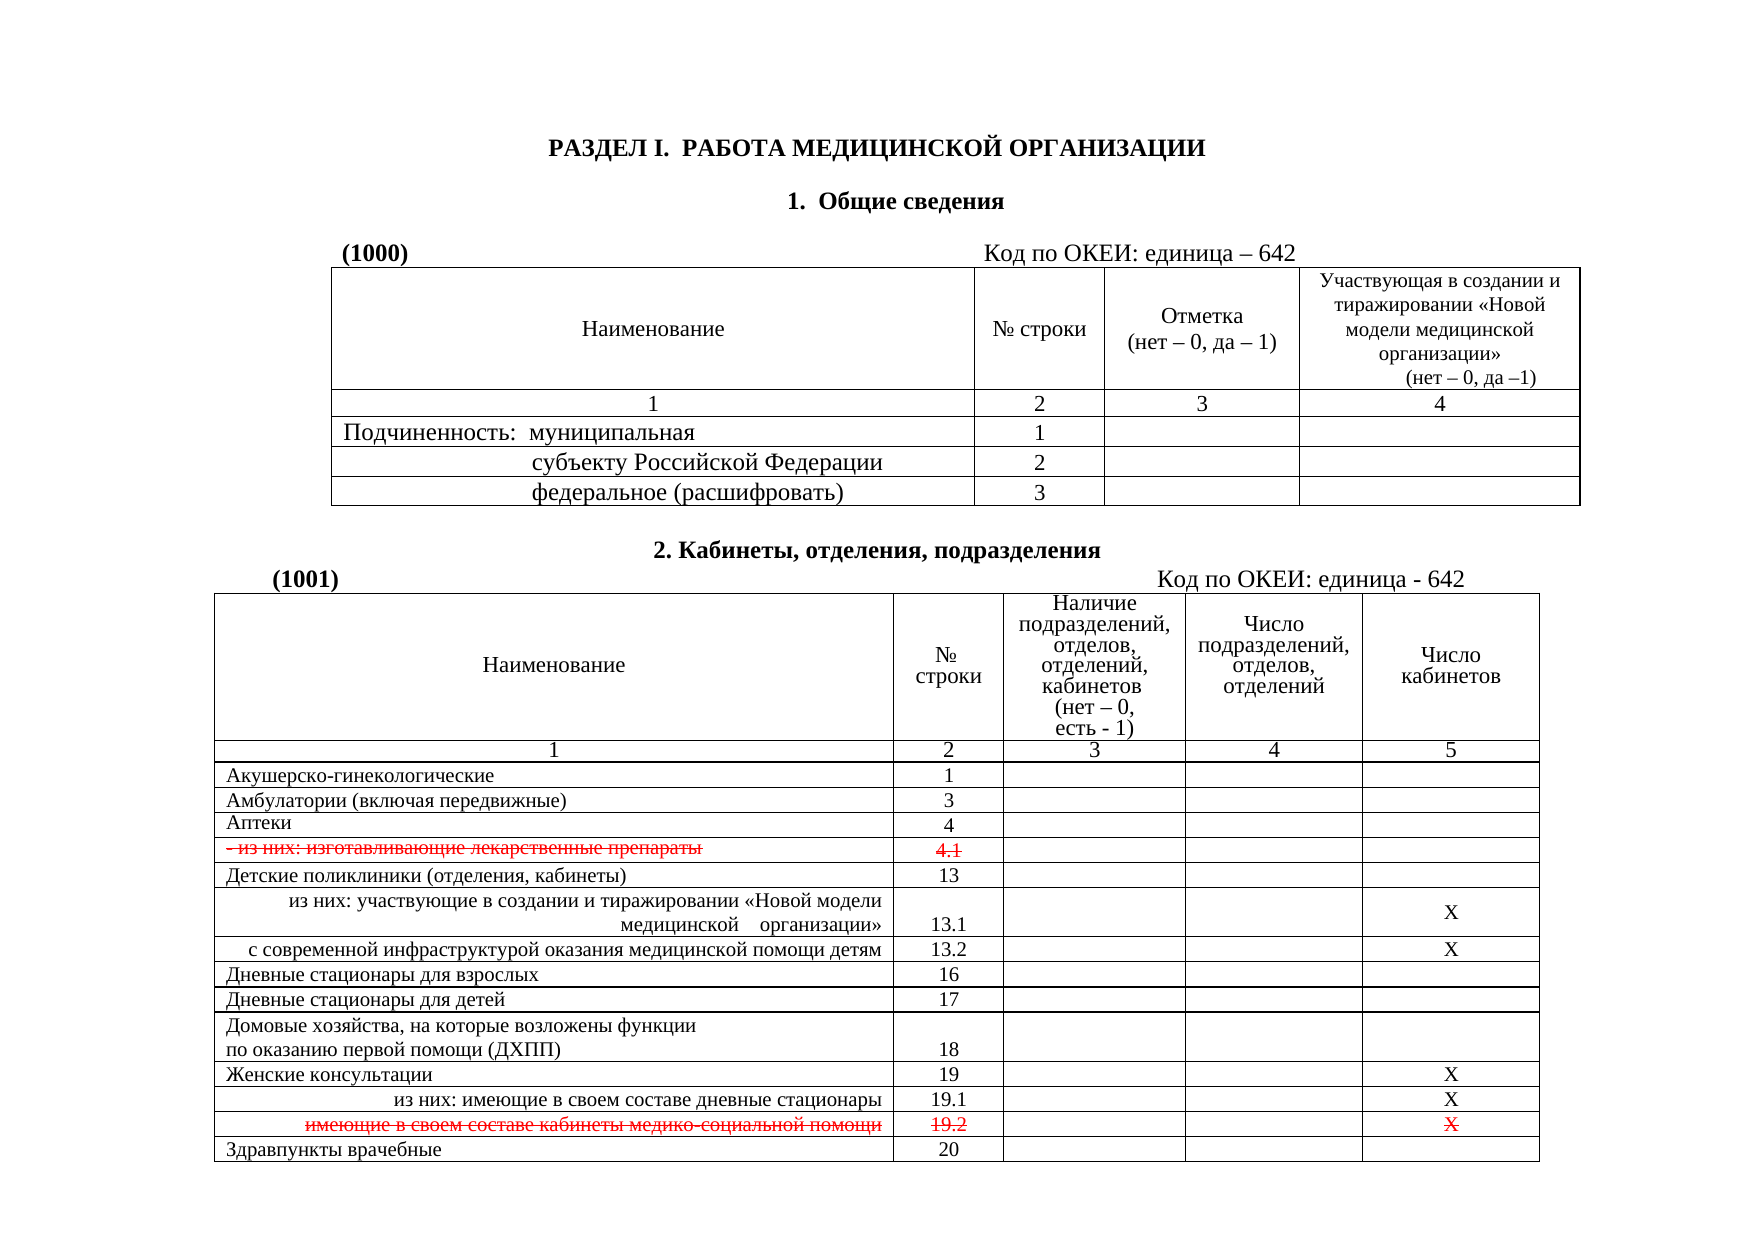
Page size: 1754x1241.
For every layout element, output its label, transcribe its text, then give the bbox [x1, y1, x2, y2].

table_cell Женские консультации [215, 1062, 893, 1086]
table_header Число подразделений, отделов, отделений [1186, 594, 1362, 739]
table_cell Дневные стационары для взрослых [215, 962, 893, 986]
table_cell Дневные стационары для детей [215, 988, 893, 1011]
table_cell 1 [215, 741, 893, 761]
table_cell [1186, 988, 1362, 1011]
table_cell [1186, 1112, 1362, 1136]
table_cell [1300, 417, 1579, 446]
table_cell 4.1 [894, 838, 1003, 862]
table_header Число кабинетов [1363, 594, 1539, 739]
text 1. Общие сведения [156, 186, 1636, 214]
table_cell [1186, 1087, 1362, 1111]
table_cell 13 [894, 863, 1003, 887]
table_cell 1 [894, 763, 1003, 787]
table_header № строки [975, 268, 1104, 389]
table_header Участвующая в создании и тиражировании «Новой модели медицинской организации» (нет – 0, да –1) [1300, 268, 1579, 389]
table_cell Детские поликлиники (отделения, кабинеты) [215, 863, 893, 887]
table_header Наименование [215, 594, 893, 739]
table_cell Аптеки [215, 813, 893, 837]
table_cell 2 [894, 741, 1003, 761]
text РАЗДЕЛ I. РАБОТА МЕДИЦИНСКОЙ ОРГАНИЗАЦИИ [118, 133, 1636, 162]
table_cell с современной инфраструктурой оказания медицинской помощи детям [215, 937, 893, 961]
table_cell [1363, 763, 1539, 787]
list Код по ОКЕИ: единица – 642 [342, 238, 1636, 267]
table_cell [1004, 1013, 1185, 1061]
table_cell [1363, 838, 1539, 862]
table_cell [1186, 863, 1362, 887]
table_cell Подчиненность: муниципальная [332, 417, 974, 446]
table_cell Х [1363, 1087, 1539, 1111]
table_cell 19 [894, 1062, 1003, 1086]
table_cell Здравпункты врачебные [215, 1137, 893, 1161]
table_header Наименование [332, 268, 974, 389]
table_cell [1004, 788, 1185, 812]
table_cell субъекту Российской Федерации [332, 447, 974, 476]
table_cell [1004, 1137, 1185, 1161]
table_cell 2 [975, 390, 1104, 416]
table_cell [1186, 763, 1362, 787]
table_cell 3 [894, 788, 1003, 812]
table_cell [1186, 813, 1362, 837]
table_cell Амбулатории (включая передвижные) [215, 788, 893, 812]
table_cell [1186, 937, 1362, 961]
table_cell 3 [1004, 741, 1185, 761]
table_cell [1363, 988, 1539, 1011]
table_cell [1004, 988, 1185, 1011]
table_cell 17 [894, 988, 1003, 1011]
table_cell 20 [894, 1137, 1003, 1161]
table_cell [1186, 888, 1362, 936]
table_cell [1004, 863, 1185, 887]
table_cell 4 [894, 813, 1003, 837]
table_cell 1 [332, 390, 974, 416]
table_cell [1004, 888, 1185, 936]
table_cell 4 [1300, 390, 1579, 416]
table_cell 18 [894, 1013, 1003, 1061]
table_cell 3 [975, 477, 1104, 505]
table_cell [1186, 962, 1362, 986]
table_cell [1004, 1062, 1185, 1086]
table_cell 3 [1105, 390, 1299, 416]
table_cell Х [1363, 888, 1539, 936]
table_cell Х [1363, 1112, 1539, 1136]
table_cell [1186, 1062, 1362, 1086]
table_cell 13.2 [894, 937, 1003, 961]
table_cell [1004, 962, 1185, 986]
table_cell [1363, 813, 1539, 837]
table_cell [1105, 477, 1299, 505]
table_cell 19.1 [894, 1087, 1003, 1111]
table_cell Х [1363, 1062, 1539, 1086]
table_cell [1186, 838, 1362, 862]
table_cell 16 [894, 962, 1003, 986]
table_cell из них: участвующие в создании и тиражировании «Новой модели медицинской организации» [215, 888, 893, 936]
table_cell [1300, 477, 1579, 505]
table_cell Домовые хозяйства, на которые возложены функции по оказанию первой помощи (ДХПП) [215, 1013, 893, 1061]
table_cell [1186, 1137, 1362, 1161]
table_cell [1186, 1013, 1362, 1061]
table_cell - из них: изготавливающие лекарственные препараты [215, 838, 893, 862]
table_cell 1 [975, 417, 1104, 446]
table_cell [1363, 1013, 1539, 1061]
table_cell из них: имеющие в своем составе дневные стационары [215, 1087, 893, 1111]
text 2. Кабинеты, отделения, подразделения [118, 535, 1636, 564]
table_cell [1300, 447, 1579, 476]
table_cell имеющие в своем составе кабинеты медико-социальной помощи [215, 1112, 893, 1136]
table_cell [1004, 1087, 1185, 1111]
table_cell [1105, 417, 1299, 446]
table_cell 4 [1186, 741, 1362, 761]
table_cell федеральное (расшифровать) [332, 477, 974, 505]
table_cell 13.1 [894, 888, 1003, 936]
table_cell [1186, 788, 1362, 812]
table_cell [1363, 863, 1539, 887]
table_cell 2 [975, 447, 1104, 476]
table_cell [1004, 813, 1185, 837]
table_header Отметка (нет – 0, да – 1) [1105, 268, 1299, 389]
table_cell [1004, 937, 1185, 961]
table_cell [1004, 838, 1185, 862]
table_cell [1004, 1112, 1185, 1136]
table_cell [1363, 1137, 1539, 1161]
table_cell [1004, 763, 1185, 787]
table_header № строки [894, 594, 1003, 739]
table_cell 19.2 [894, 1112, 1003, 1136]
table_cell [1363, 962, 1539, 986]
text (1001) Код по ОКЕИ: единица - 642 [266, 564, 1636, 593]
table_cell [1105, 447, 1299, 476]
table_cell Х [1363, 937, 1539, 961]
table_cell Акушерско-гинекологические [215, 763, 893, 787]
table_header Наличие подразделений, отделов, отделений, кабинетов (нет – 0, есть - 1) [1004, 594, 1185, 739]
table_cell 5 [1363, 741, 1539, 761]
table_cell [1363, 788, 1539, 812]
